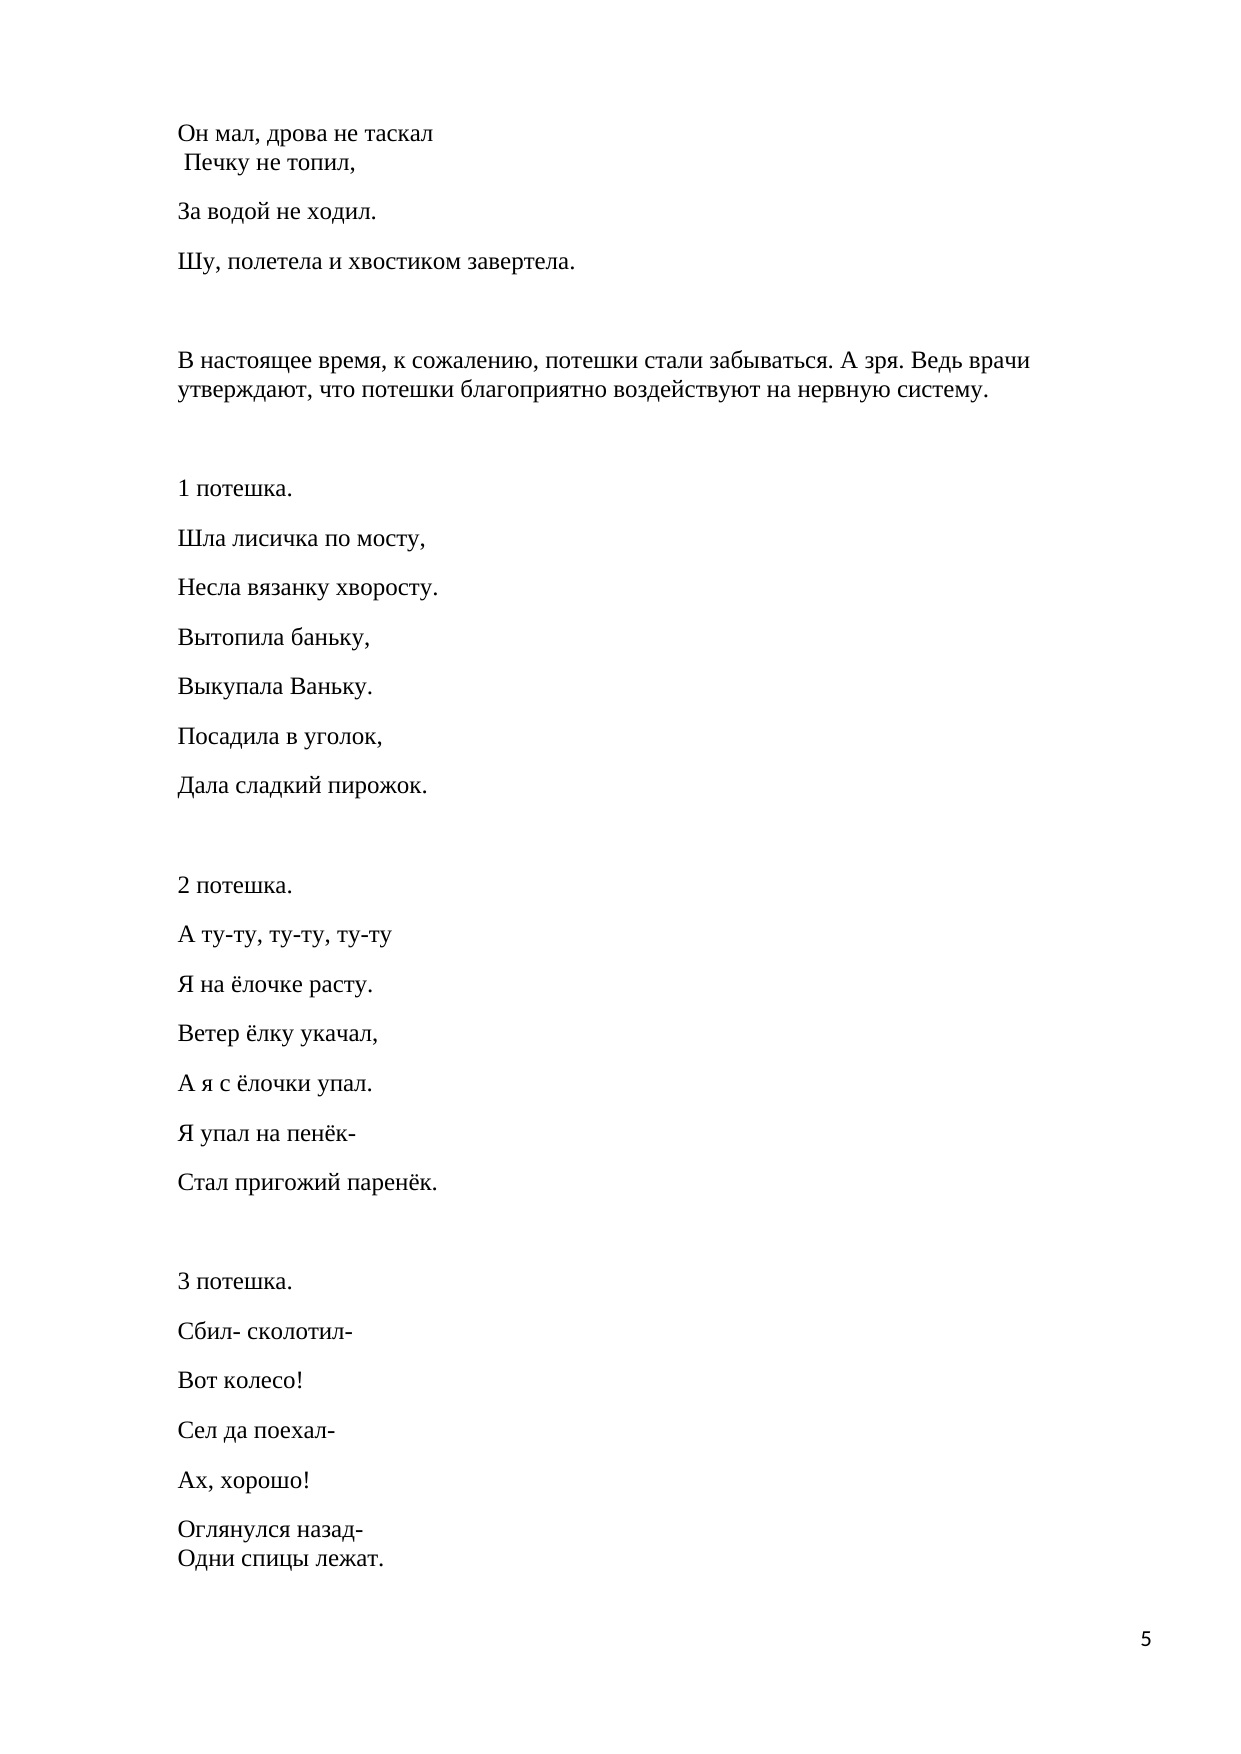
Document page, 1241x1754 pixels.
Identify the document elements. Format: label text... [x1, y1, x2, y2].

text В настоящее время, к сожалению, потешки стали забываться. А зря. Ведь врачи утверждают, что потешки благоприятно воздействуют на нервную систему. [177, 345, 1152, 403]
text Несла вязанку хворосту. [177, 572, 1152, 601]
text Стал пригожий паренёк. [177, 1167, 1152, 1196]
text Я на ёлочке расту. [177, 969, 1152, 998]
text Выкупала Ваньку. [177, 671, 1152, 700]
text Ах, хорошо! [177, 1465, 1152, 1493]
text Вытопила баньку, [177, 622, 1152, 651]
text Оглянулся назад- Одни спицы лежат. [177, 1514, 1152, 1572]
text За водой не ходил. [177, 196, 1152, 225]
text Шла лисичка по мосту, [177, 523, 1152, 551]
text Вот колесо! [177, 1366, 1152, 1394]
text Ветер ёлку укачал, [177, 1018, 1152, 1047]
text Я упал на пенёк- [177, 1118, 1152, 1146]
text 1 потешка. [177, 473, 1152, 502]
text Шу, полетела и хвостиком завертела. [177, 246, 1152, 275]
text Дала сладкий пирожок. [177, 771, 1152, 799]
text Он мал, дрова не таскал Печку не топил, [177, 118, 1152, 176]
text 2 потешка. [177, 870, 1152, 898]
text Сбил- сколотил- [177, 1316, 1152, 1345]
text 3 потешка. [177, 1266, 1152, 1295]
text А я с ёлочки упал. [177, 1068, 1152, 1097]
text Сел да поехал- [177, 1415, 1152, 1444]
text А ту-ту, ту-ту, ту-ту [177, 919, 1152, 948]
text Посадила в уголок, [177, 721, 1152, 750]
